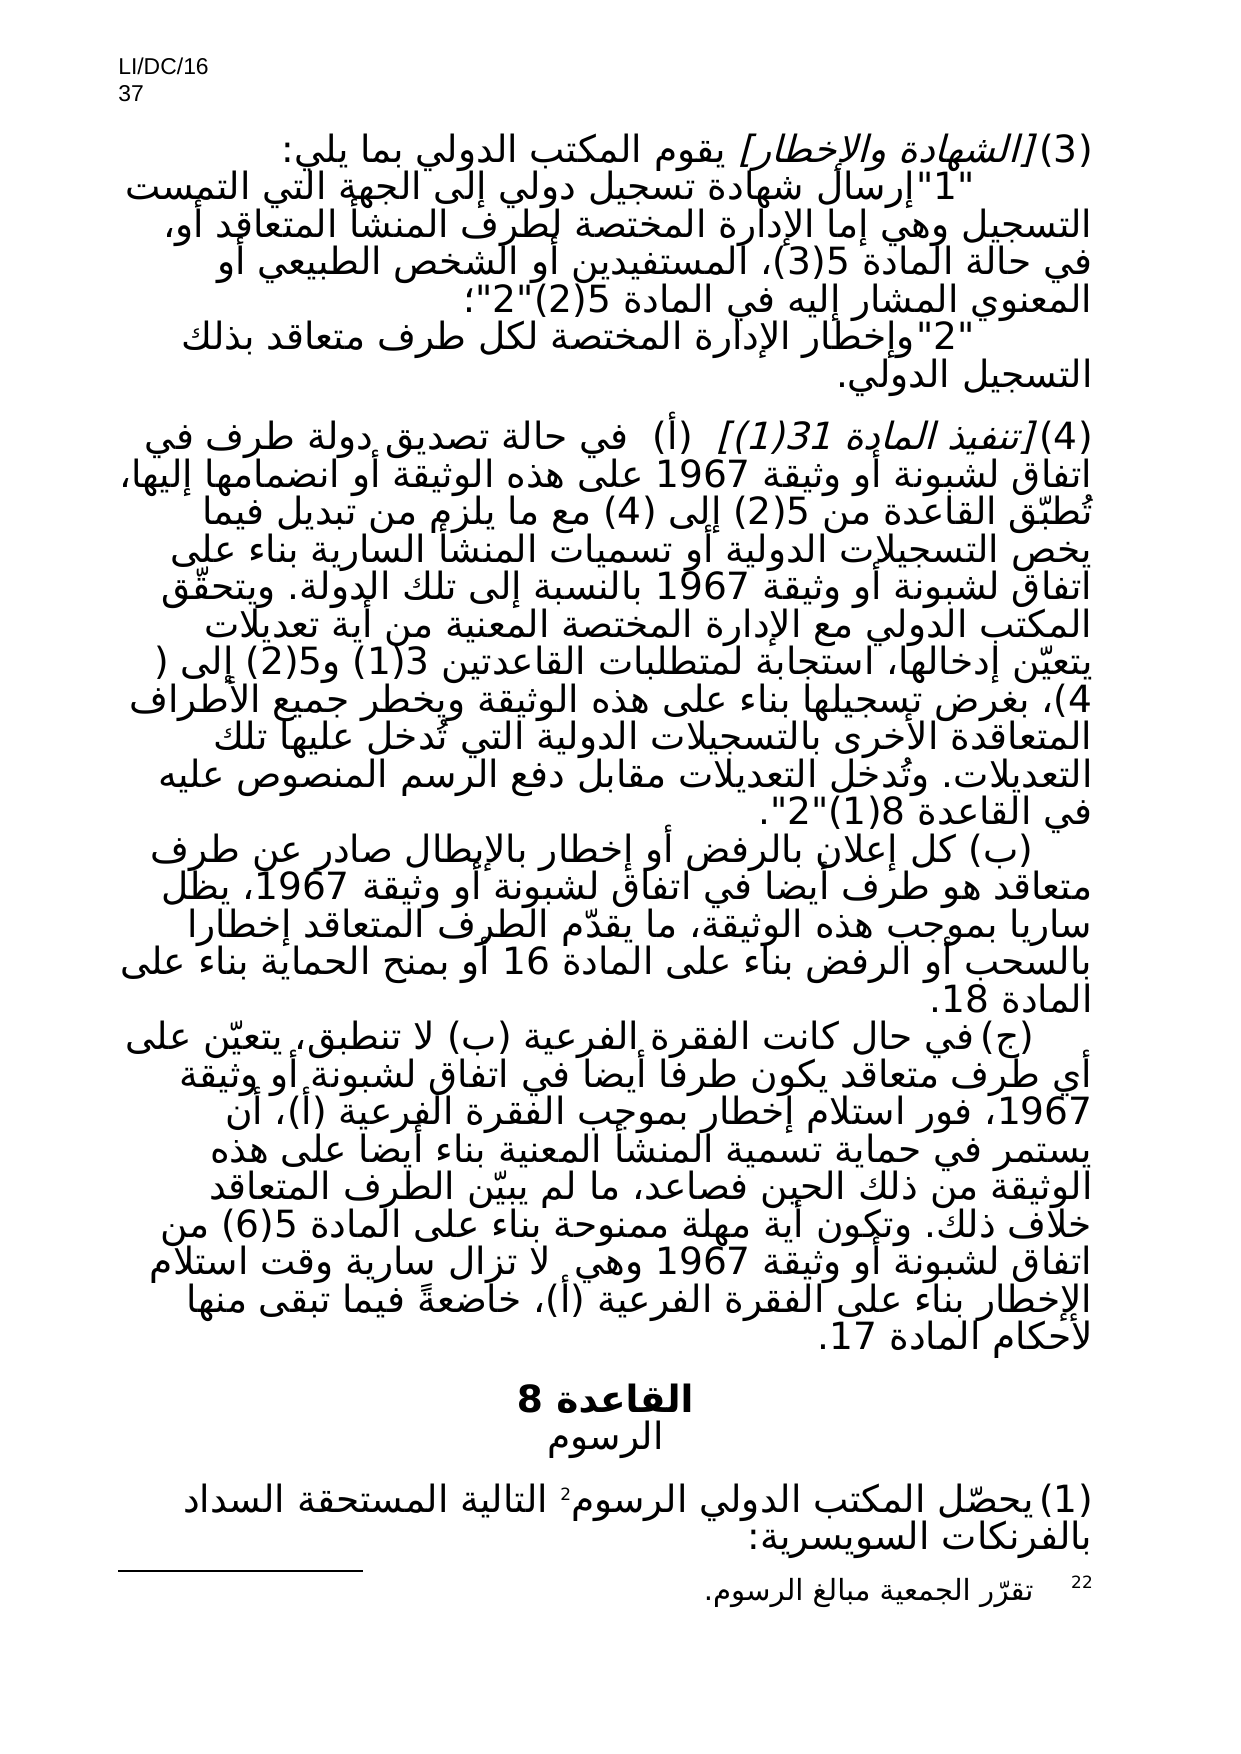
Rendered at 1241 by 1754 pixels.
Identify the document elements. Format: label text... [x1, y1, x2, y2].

text (1) يحصّل المكتب الدولي الرسوم2 التالية المستحقة السداد بالفرنكات السويسرية: [118, 1482, 1092, 1557]
text القاعدة 8 [118, 1382, 1092, 1420]
text "2" وإخطار الإدارة المختصة لكل طرف متعاقد بذلك التسجيل الدولي. [118, 320, 1092, 395]
text (ب) كل إعلان بالرفض أو إخطار بالإبطال صادر عن طرف متعاقد هو طرف أيضا في اتفاق لشبونة أو وثيقة 1967، يظل ساريا بموجب هذه الوثيقة، ما يقدّم الطرف المتعاقد إخطارا بالسحب أو الرفض بناء على المادة 16 أو بمنح الحماية بناء على المادة 18. [118, 832, 1092, 1020]
text "1" إرسال شهادة تسجيل دولي إلى الجهة التي التمست التسجيل وهي إما الإدارة المختصة لطرف المنشأ المتعاقد أو، في حالة المادة 5(3)، المستفيدين أو الشخص الطبيعي أو المعنوي المشار إليه في المادة 5(2)"2"؛ [118, 170, 1093, 320]
text (4) [تنفيذ المادة 31(1)] (أ) في حالة تصديق دولة طرف في اتفاق لشبونة أو وثيقة 1967 على هذه الوثيقة أو انضمامها إليها، تُطبّق القاعدة من 5(2) إلى (4) مع ما يلزم من تبديل فيما يخص التسجيلات الدولية أو تسميات المنشأ السارية بناء على اتفاق لشبونة أو وثيقة 1967 بالنسبة إلى تلك الدولة. ويتحقّق المكتب الدولي مع الإدارة المختصة المعنية من أية تعديلات يتعيّن إدخالها، استجابة لمتطلبات القاعدتين 3(1) و5(2) إلى (4)، بغرض تسجيلها بناء على هذه الوثيقة ويخطر جميع الأطراف المتعاقدة الأخرى بالتسجيلات الدولية التي تُدخل عليها تلك التعديلات. وتُدخل التعديلات مقابل دفع الرسم المنصوص عليه في القاعدة 8(1)"2". [118, 420, 1092, 832]
text (3) [الشهادة والإخطار] يقوم المكتب الدولي بما يلي: [118, 132, 1092, 170]
text الرسوم [628, 1420, 1092, 1457]
text (ج) في حال كانت الفقرة الفرعية (ب) لا تنطبق، يتعيّن على أي طرف متعاقد يكون طرفا أيضا في اتفاق لشبونة أو وثيقة 1967، فور استلام إخطار بموجب الفقرة الفرعية (أ)، أن يستمر في حماية تسمية المنشأ المعنية بناء أيضا على هذه الوثيقة من ذلك الحين فصاعد، ما لم يبيّن الطرف المتعاقد خلاف ذلك. وتكون أية مهلة ممنوحة بناء على المادة 5(6) من اتفاق لشبونة أو وثيقة 1967 وهي لا تزال سارية وقت استلام الإخطار بناء على الفقرة الفرعية (أ)، خاضعةً فيما تبقى منها لأحكام المادة 17. [118, 1020, 1092, 1357]
text الرسوم [118, 1420, 646, 1457]
